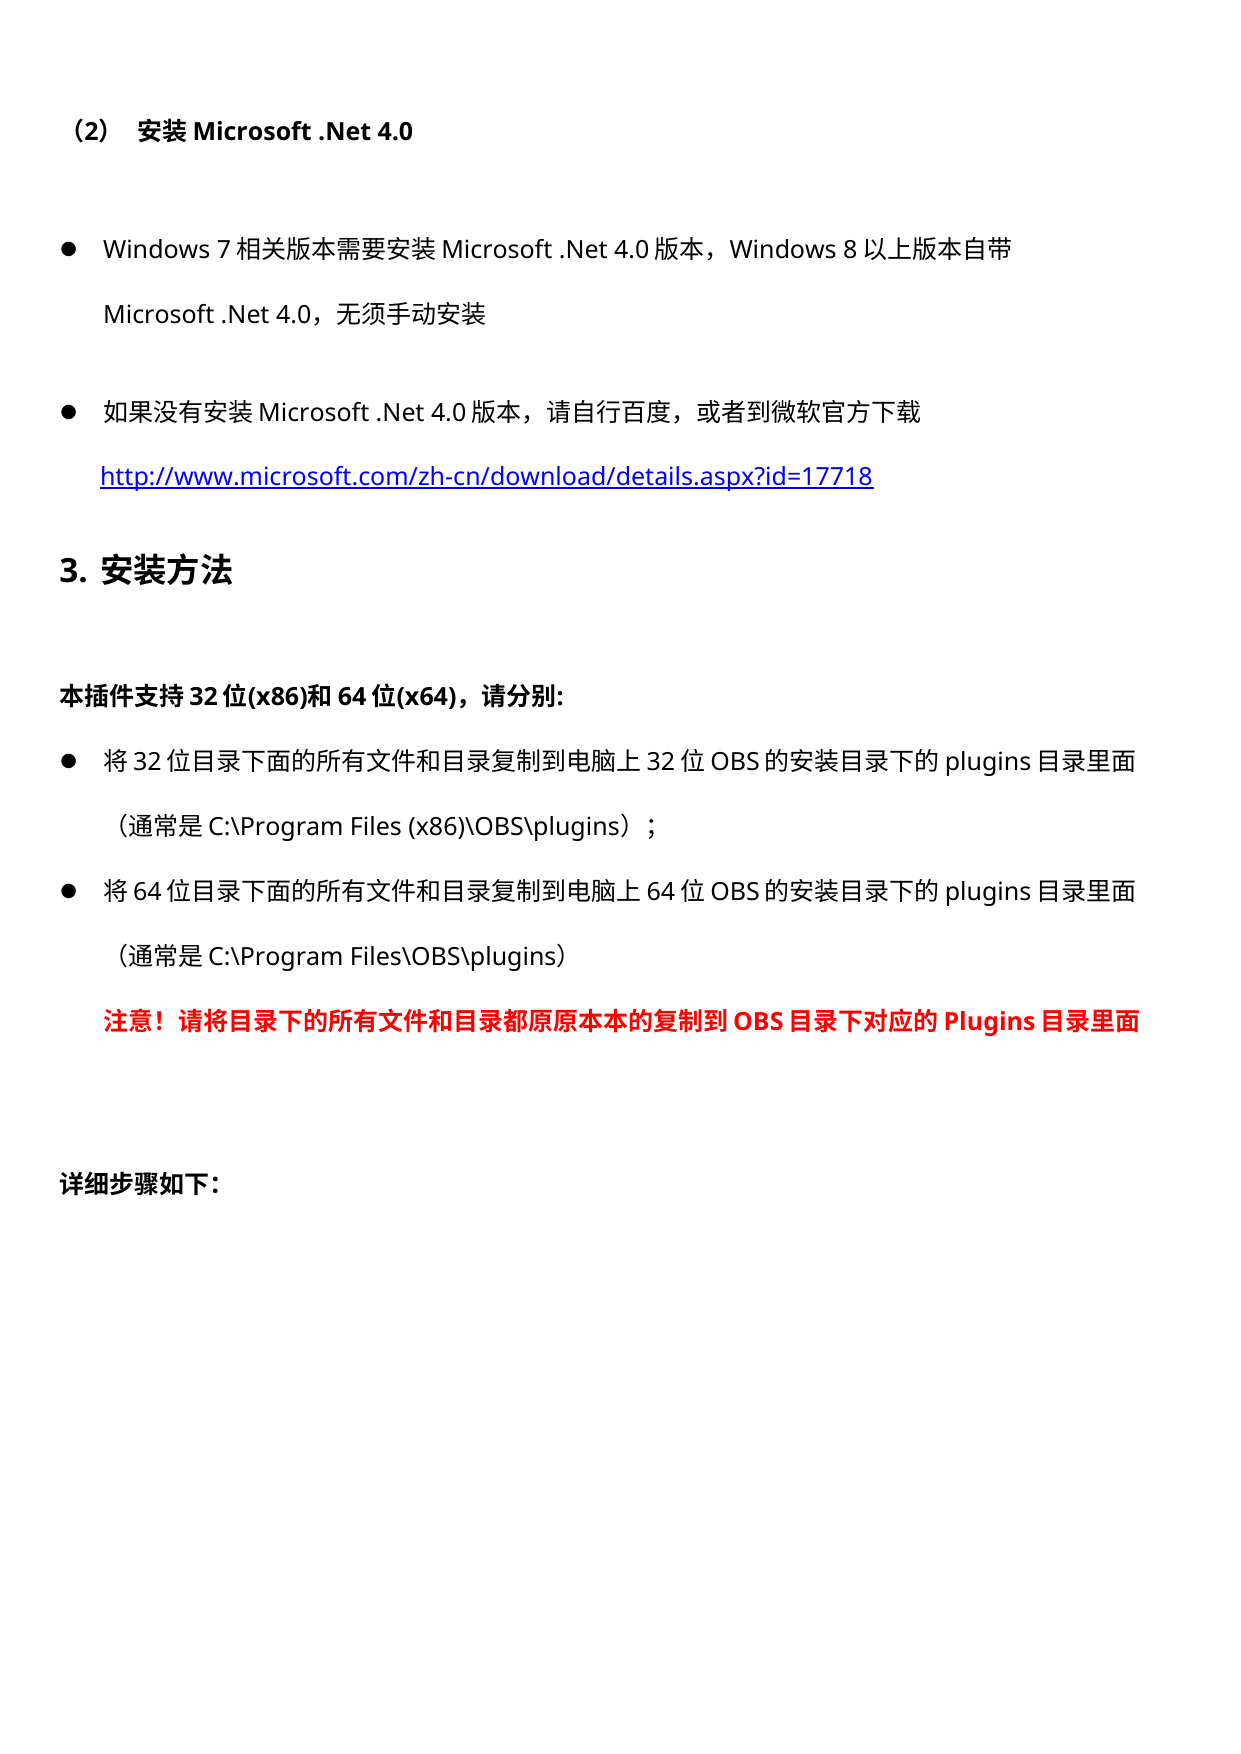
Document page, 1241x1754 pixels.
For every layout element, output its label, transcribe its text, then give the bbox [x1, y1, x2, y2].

subtitle 安装Microsoft .Net 4.0 [59, 97, 1181, 162]
text 注意！请将目录下的所有文件和目录都原原本本的复制到OBS目录下对应的Plugins目录里面 [59, 987, 1181, 1052]
subtitle 安装方法 [59, 535, 1181, 600]
text 本插件支持32位(x86)和64位(x64)，请分别: [59, 662, 1181, 727]
list 如果没有安装Microsoft .Net 4.0版本，请自行百度，或者到微软官方下载 [59, 378, 1181, 443]
list 将64位目录下面的所有文件和目录复制到电脑上64位OBS的安装目录下的plugins目录里面（通常是C:\Program Files\OBS\plugins） [59, 857, 1181, 987]
list Windows 7相关版本需要安装Microsoft .Net 4.0版本，Windows 8以上版本自带Microsoft .Net 4.0，无须手动安装 [59, 216, 1181, 346]
list 将32位目录下面的所有文件和目录复制到电脑上32位OBS的安装目录下的plugins目录里面（通常是C:\Program Files (x86)\OBS\plugins）； [59, 727, 1181, 857]
text 详细步骤如下： [59, 1150, 1181, 1215]
text http://www.microsoft.com/zh-cn/download/details.aspx?id=17718 [59, 443, 1181, 508]
